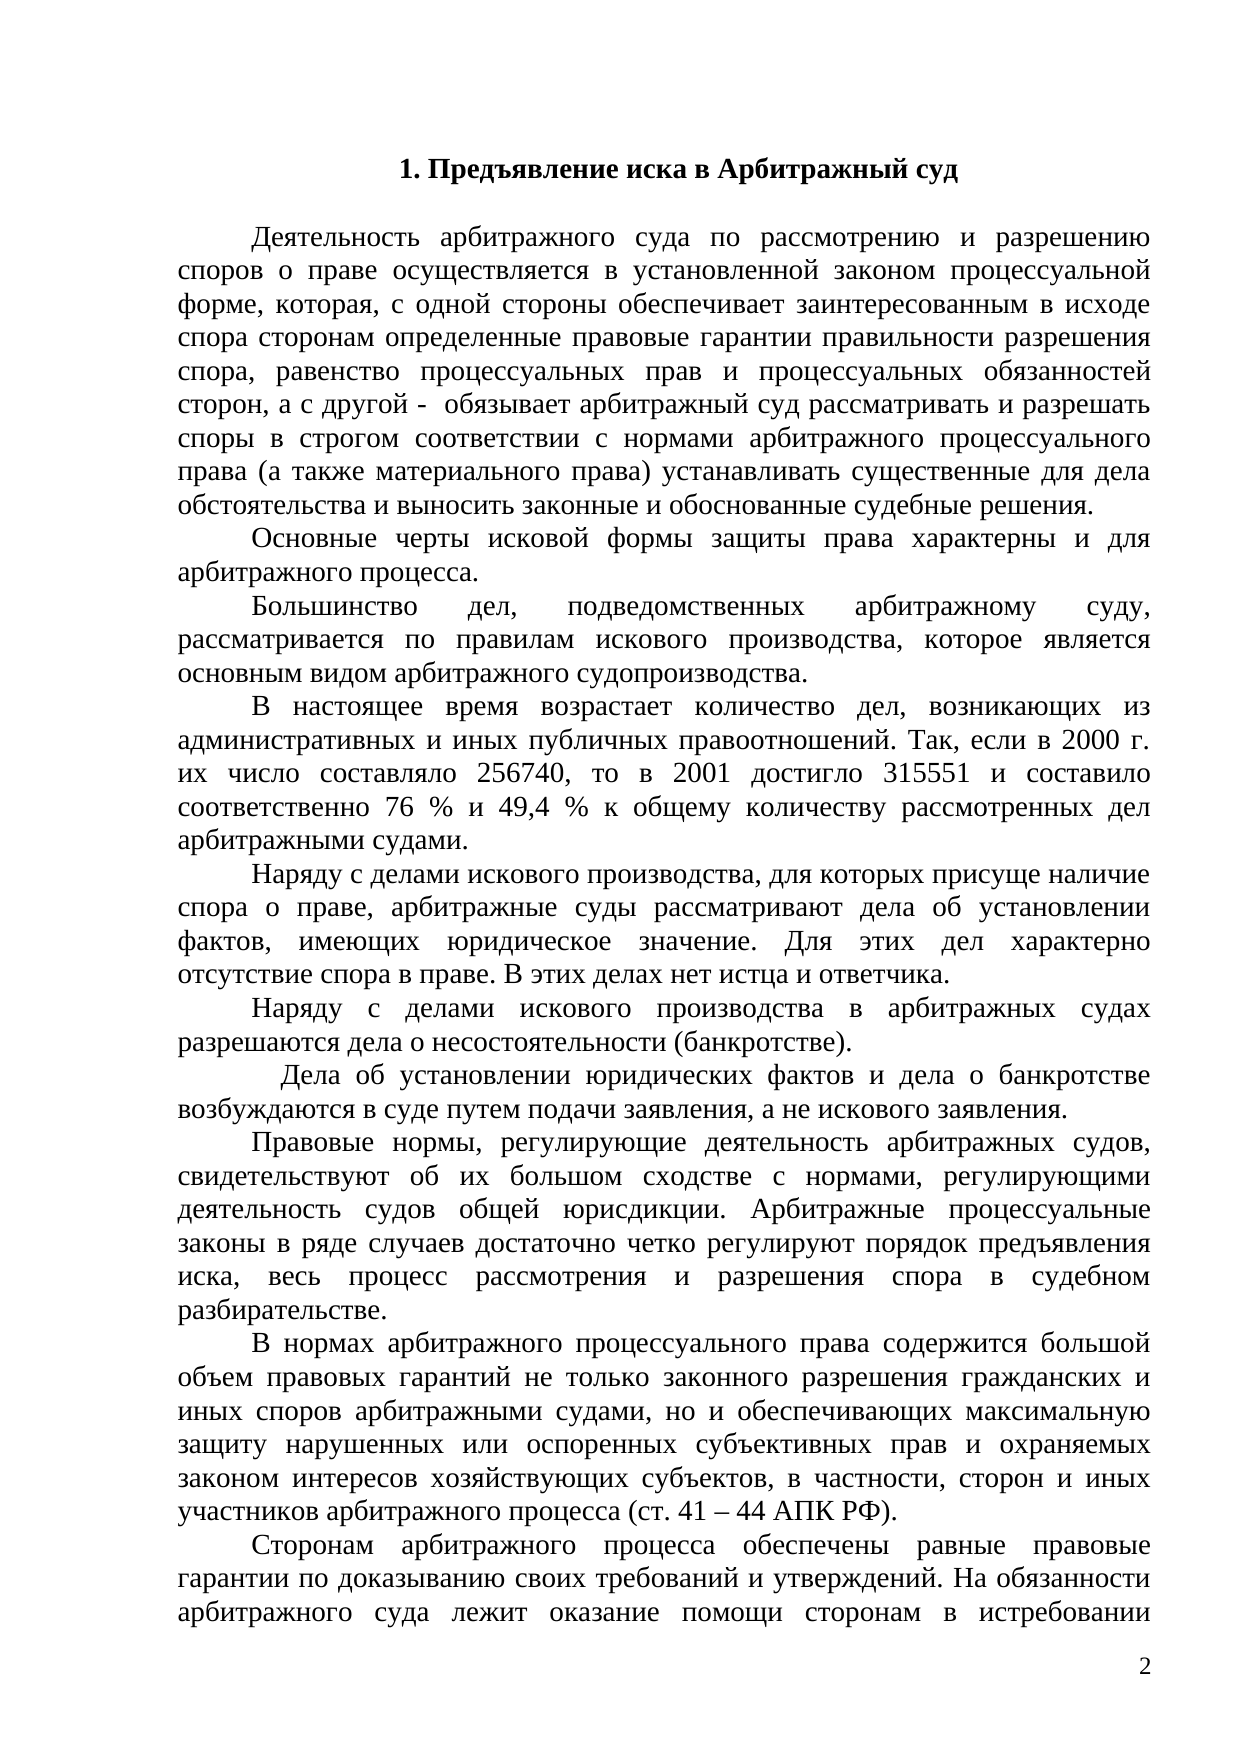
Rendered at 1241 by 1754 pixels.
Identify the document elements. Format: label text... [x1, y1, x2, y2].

text Основные черты исковой формы защиты права характерны и для арбитражного процесса. [177, 521, 1152, 588]
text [177, 1527, 1152, 1627]
text 1. Предъявление иска в Арбитражный суд [325, 152, 1152, 185]
text Деятельность арбитражного суда по рассмотрению и разрешению споров о праве осуществляется в установленной законом процессуальной форме, которая, с одной стороны обеспечивает заинтересованным в исходе спора сторонам определенные правовые гарантии правильности разрешения спора, равенство процессуальных прав и процессуальных обязанностей сторон, а с другой - обязывает арбитражный суд рассматривать и разрешать споры в строгом соответствии с нормами арбитражного процессуального права (а также материального права) устанавливать существенные для дела обстоятельства и выносить законные и обоснованные судебные решения. [177, 219, 1152, 521]
text В нормах арбитражного процессуального права содержится большой объем правовых гарантий не только законного разрешения гражданских и иных споров арбитражными судами, но и обеспечивающих максимальную защиту нарушенных или оспоренных субъективных прав и охраняемых законом интересов хозяйствующих субъектов, в частности, сторон и иных участников арбитражного процесса (ст. 41 – 44 АПК РФ). [177, 1326, 1152, 1527]
text Правовые нормы, регулирующие деятельность арбитражных судов, свидетельствуют об их большом сходстве с нормами, регулирующими деятельность судов общей юрисдикции. Арбитражные процессуальные законы в ряде случаев достаточно четко регулируют порядок предъявления иска, весь процесс рассмотрения и разрешения спора в судебном разбирательстве. [177, 1124, 1152, 1326]
text Наряду с делами искового производства в арбитражных судах разрешаются дела о несостоятельности (банкротстве). [177, 990, 1152, 1057]
text Дела об установлении юридических фактов и дела о банкротстве возбуждаются в суде путем подачи заявления, а не искового заявления. [177, 1057, 1152, 1124]
text Наряду с делами искового производства, для которых присуще наличие спора о праве, арбитражные суды рассматривают дела об установлении фактов, имеющих юридическое значение. Для этих дел характерно отсутствие спора в праве. В этих делах нет истца и ответчика. [177, 856, 1152, 990]
text Большинство дел, подведомственных арбитражному суду, рассматривается по правилам искового производства, которое является основным видом арбитражного судопроизводства. [177, 588, 1152, 688]
text В настоящее время возрастает количество дел, возникающих из административных и иных публичных правоотношений. Так, если в 2000 г. их число составляло 256740, то в 2001 достигло 315551 и составило соответственно 76 % и 49,4 % к общему количеству рассмотренных дел арбитражными судами. [177, 688, 1152, 856]
